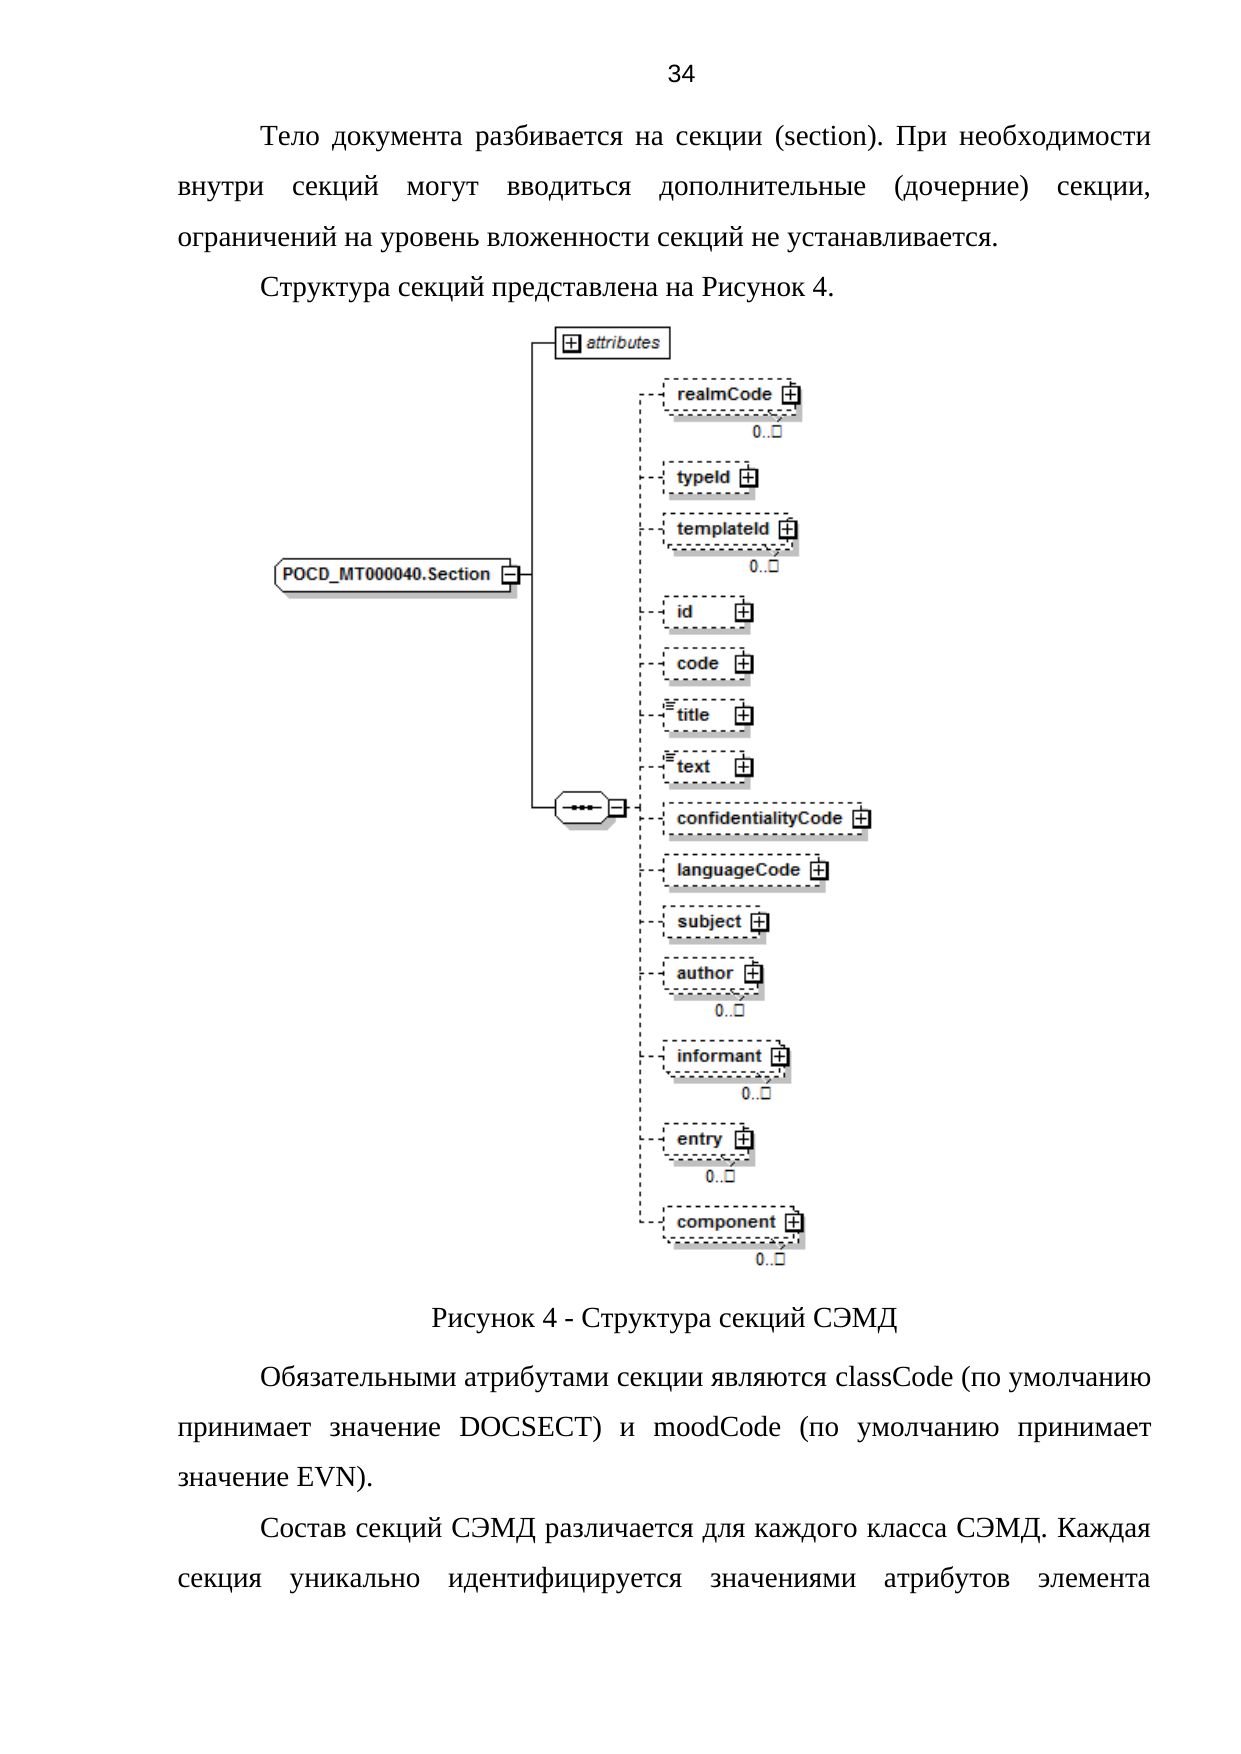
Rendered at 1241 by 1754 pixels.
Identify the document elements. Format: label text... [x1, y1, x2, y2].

text Тело документа разбивается на секции (section). При необходимости внутри секций могут вводиться дополнительные (дочерние) секции, ограничений на уровень вложенности секций не устанавливается. [177, 118, 1152, 252]
picture [259, 319, 884, 1278]
text Обязательными атрибутами секции являются classCode (по умолчанию принимает значение DOCSECT) и moodCode (по умолчанию принимает значение EVN). [177, 1359, 1152, 1493]
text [177, 1510, 1152, 1593]
text Рисунок 4 - Структура секций СЭМД [177, 1300, 1152, 1334]
text Структура секций представлена на Рисунок 4. [177, 269, 1152, 303]
